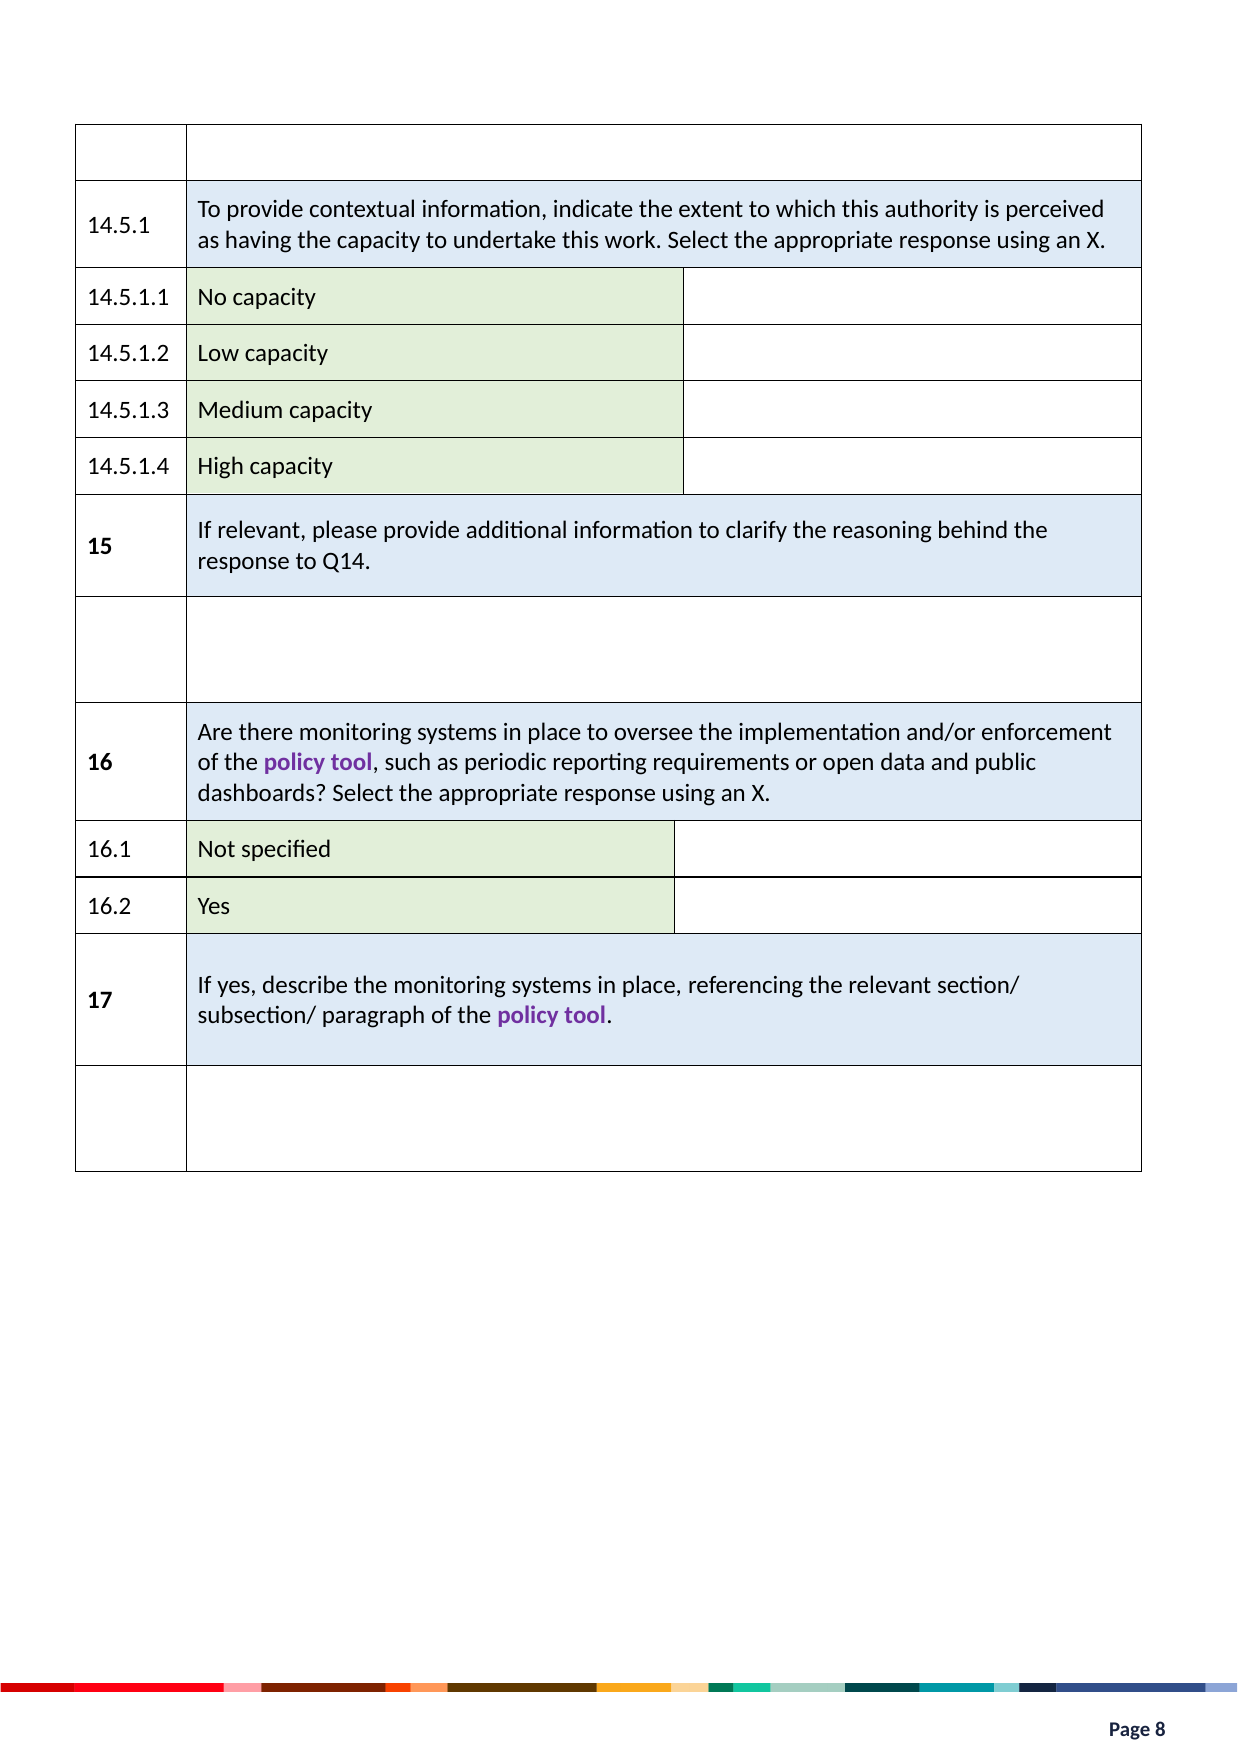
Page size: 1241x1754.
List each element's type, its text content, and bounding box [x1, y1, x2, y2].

table_cell 15 [76, 495, 186, 596]
table_cell [684, 325, 1141, 380]
table_cell To provide contextual information, indicate the extent to which this authority is perceived as having the capacity to undertake this work. Select the appropriate response using an X. [187, 181, 1141, 267]
table_cell [684, 268, 1141, 324]
table_cell Are there monitoring systems in place to oversee the implementation and/or enforcement of the policy tool, such as periodic reporting requirements or open data and public dashboards? Select the appropriate response using an X. [187, 703, 1141, 820]
table_cell [684, 381, 1141, 437]
table_cell [76, 125, 186, 180]
table_cell Not specified [187, 821, 674, 876]
table_cell [76, 1066, 186, 1171]
table_cell 14.5.1.4 [76, 438, 186, 493]
table_cell 17 [76, 934, 186, 1065]
table_cell 14.5.1.3 [76, 381, 186, 437]
table_cell High capacity [187, 438, 683, 493]
table_cell [76, 597, 186, 702]
table_cell Yes [187, 878, 674, 933]
table_cell Low capacity [187, 325, 683, 380]
picture [0, 1683, 1236, 1692]
table_cell [187, 1066, 1141, 1171]
table_cell [187, 125, 1141, 180]
table_cell [675, 821, 1141, 876]
table_cell 14.5.1.2 [76, 325, 186, 380]
table_cell [187, 597, 1141, 702]
table_cell 16 [76, 703, 186, 820]
table_cell [684, 438, 1141, 493]
table_cell Medium capacity [187, 381, 683, 437]
table_cell 14.5.1.1 [76, 268, 186, 324]
table_cell No capacity [187, 268, 683, 324]
table_cell 16.2 [76, 878, 186, 933]
table_cell 16.1 [76, 821, 186, 876]
table_cell [675, 878, 1141, 933]
table_cell If yes, describe the monitoring systems in place, referencing the relevant section/ subsection/ paragraph of the policy tool. [187, 934, 1141, 1065]
table_cell 14.5.1 [76, 181, 186, 267]
table_cell If relevant, please provide additional information to clarify the reasoning behind the response to Q14. [187, 495, 1141, 596]
